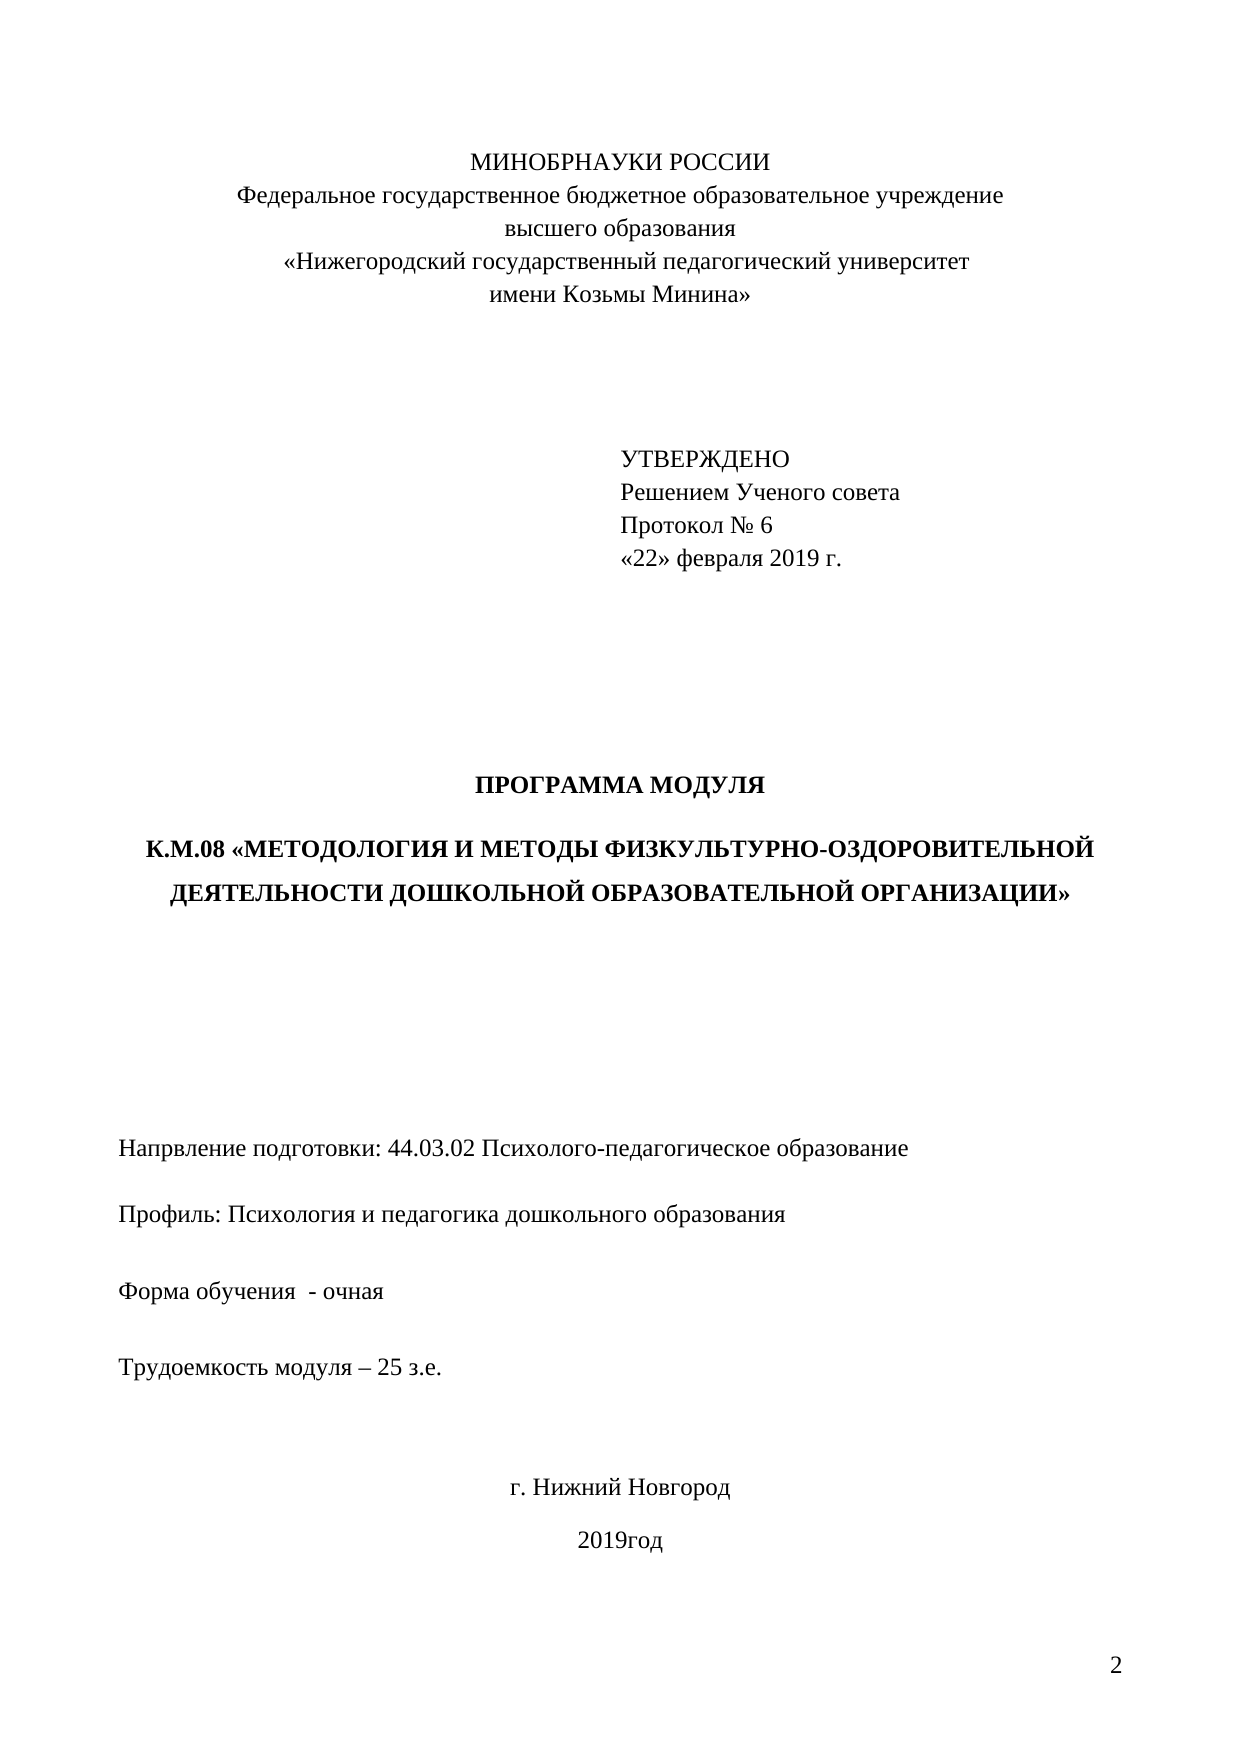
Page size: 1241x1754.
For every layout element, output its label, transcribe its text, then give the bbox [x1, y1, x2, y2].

text г. Нижний Новгород [118, 1472, 1122, 1501]
text МИНОБРНАУКИ РОССИИ [118, 147, 1122, 176]
text Решением Ученого совета [620, 477, 1122, 506]
text Федеральное государственное бюджетное образовательное учреждение [118, 180, 1122, 208]
text «Нижегородский государственный педагогический университет [118, 246, 1122, 274]
text Форма обучения - очная [118, 1276, 1122, 1304]
text программа модуля [118, 771, 1122, 799]
text К.М.08 «Методология и методы физкультурно-оздоровительной деятельности дошкольной образовательной организации» [118, 834, 1122, 906]
text 2019год [118, 1526, 1122, 1554]
text Профиль: Психология и педагогика дошкольного образования [118, 1199, 1122, 1228]
text Протокол № 6 [620, 510, 1122, 539]
text имени Козьмы Минина» [118, 279, 1122, 308]
text высшего образования [118, 213, 1122, 242]
text УТВЕРЖДЕНО [620, 444, 1122, 473]
text Трудоемкость модуля – 25 з.е. [118, 1352, 1122, 1381]
text «22» февраля 2019 г. [620, 543, 1122, 572]
text Напрвление подготовки: 44.03.02 Психолого-педагогическое образование [118, 1133, 1122, 1162]
